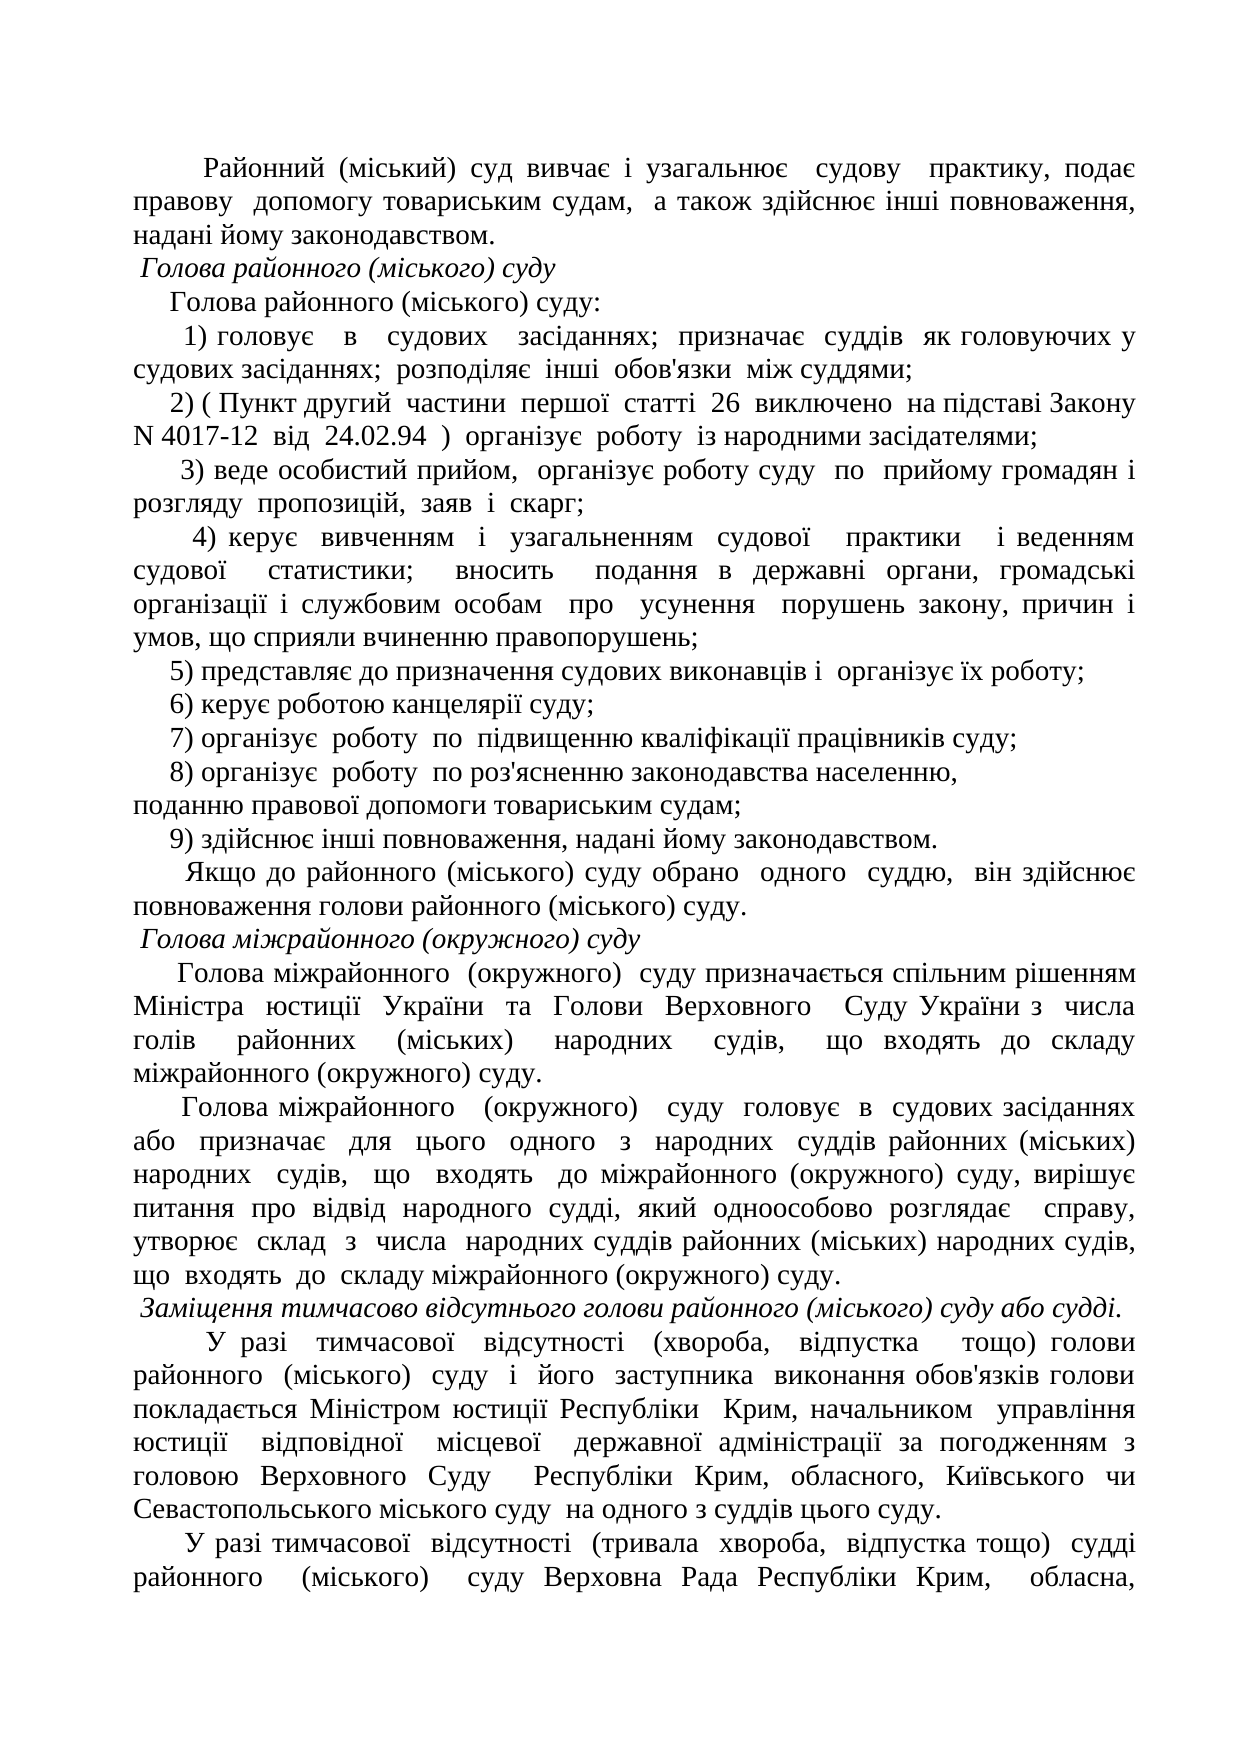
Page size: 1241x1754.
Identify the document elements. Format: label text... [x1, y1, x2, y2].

text 5) представляє до призначення судових виконавців і організує їх роботу; [133, 653, 1137, 687]
text 9) здійснює інші повноваження, надані йому законодавством. [133, 821, 1137, 854]
text 6) керує роботою канцелярії суду; [133, 687, 1137, 720]
subtitle Голова міжрайонного (окружного) суду [133, 921, 1137, 955]
text 7) організує роботу по підвищенню кваліфікації працівників суду; [133, 720, 1137, 754]
text Голова районного (міського) суду: [133, 284, 1137, 318]
text У разі тимчасової відсутності (хвороба, відпустка тощо) голови районного (міського) суду і його заступника виконання обов'язків голови покладається Міністром юстиції Республіки Крим, начальником управління юстиції відповідної місцевої державної адміністрації за погодженням з головою Верховного Суду Республіки Крим, обласного, Київського чи Севастопольського міського суду на одного з суддів цього суду. [133, 1324, 1137, 1525]
text Заміщення тимчасово відсутнього голови районного (міського) суду або судді. [133, 1290, 1137, 1324]
subtitle Голова районного (міського) суду [133, 251, 1137, 284]
text 4) керує вивченням і узагальненням судової практики і веденням судової статистики; вносить подання в державні органи, громадські організації і службовим особам про усунення порушень закону, причин і умов, що сприяли вчиненню правопорушень; [133, 519, 1137, 653]
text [133, 1525, 1137, 1592]
text 3) веде особистий прийом, організує роботу суду по прийому громадян і розгляду пропозицій, заяв і скарг; [133, 452, 1137, 519]
text Якщо до районного (міського) суду обрано одного суддю, він здійснює повноваження голови районного (міського) суду. [133, 854, 1137, 921]
text поданню правової допомоги товариським судам; [133, 787, 1137, 821]
text 2) ( Пункт другий частини першої статті 26 виключено на підставі Закону N 4017-12 від 24.02.94 ) організує роботу із народними засідателями; [133, 385, 1137, 452]
text Районний (міський) суд вивчає і узагальнює судову практику, подає правову допомогу товариським судам, а також здійснює інші повноваження, надані йому законодавством. [133, 150, 1137, 251]
text 8) організує роботу по роз'ясненню законодавства населенню, [133, 754, 1137, 787]
text Голова міжрайонного (окружного) суду призначається спільним рішенням Міністра юстиції України та Голови Верховного Суду України з числа голів районних (міських) народних судів, що входять до складу міжрайонного (окружного) суду. [133, 955, 1137, 1089]
text Голова міжрайонного (окружного) суду головує в судових засіданнях або призначає для цього одного з народних суддів районних (міських) народних судів, що входять до міжрайонного (окружного) суду, вирішує питання про відвід народного судді, який одноособово розглядає справу, утворює склад з числа народних суддів районних (міських) народних судів, що входять до складу міжрайонного (окружного) суду. [133, 1089, 1137, 1290]
text 1) головує в судових засіданнях; призначає суддів як головуючих у судових засіданнях; розподіляє інші обов'язки між суддями; [133, 318, 1137, 385]
